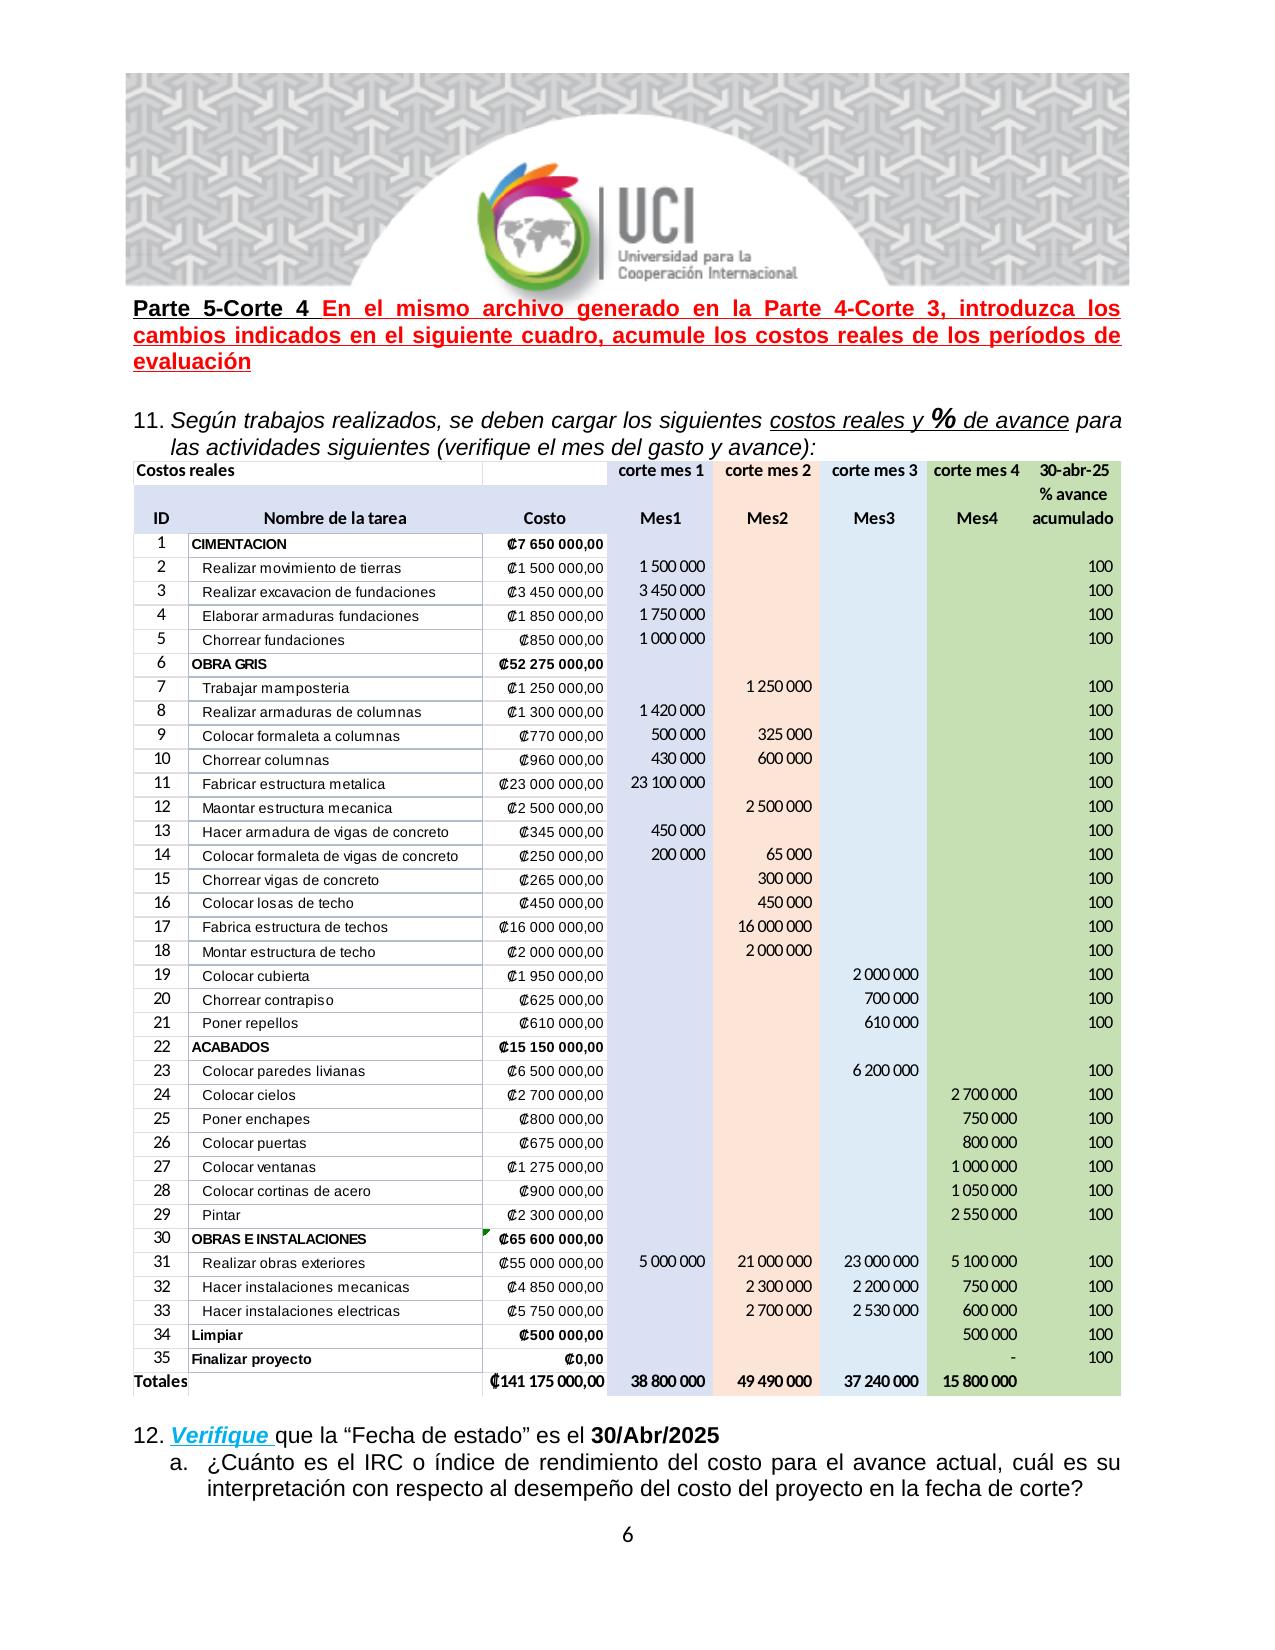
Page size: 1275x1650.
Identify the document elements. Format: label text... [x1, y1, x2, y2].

list ¿Cuánto es el IRC o índice de rendimiento del costo para el avance actual, cuál es su interpretación con respecto al desempeño del costo del proyecto en la fecha de corte? [169, 1448, 1122, 1501]
list Según trabajos realizados, se deben cargar los siguientes costos reales y % de avance para las actividades siguientes (verifique el mes del gasto y avance): [133, 401, 1122, 461]
text Parte 5-Corte 4 En el mismo archivo generado en la Parte 4-Corte 3, introduzca los cambios indicados en el siguiente cuadro, acumule los costos reales de los períodos de evaluación [133, 295, 1122, 345]
text Parte 5-Corte 4 En el mismo archivo generado en la Parte 4-Corte 3, introduzca los cambios indicados en el siguiente cuadro, acumule los costos reales de los períodos de evaluación [133, 346, 1122, 374]
list Verifique que la “Fecha de estado” es el 30/Abr/2025 [133, 1422, 1122, 1448]
picture [125, 73, 1130, 321]
